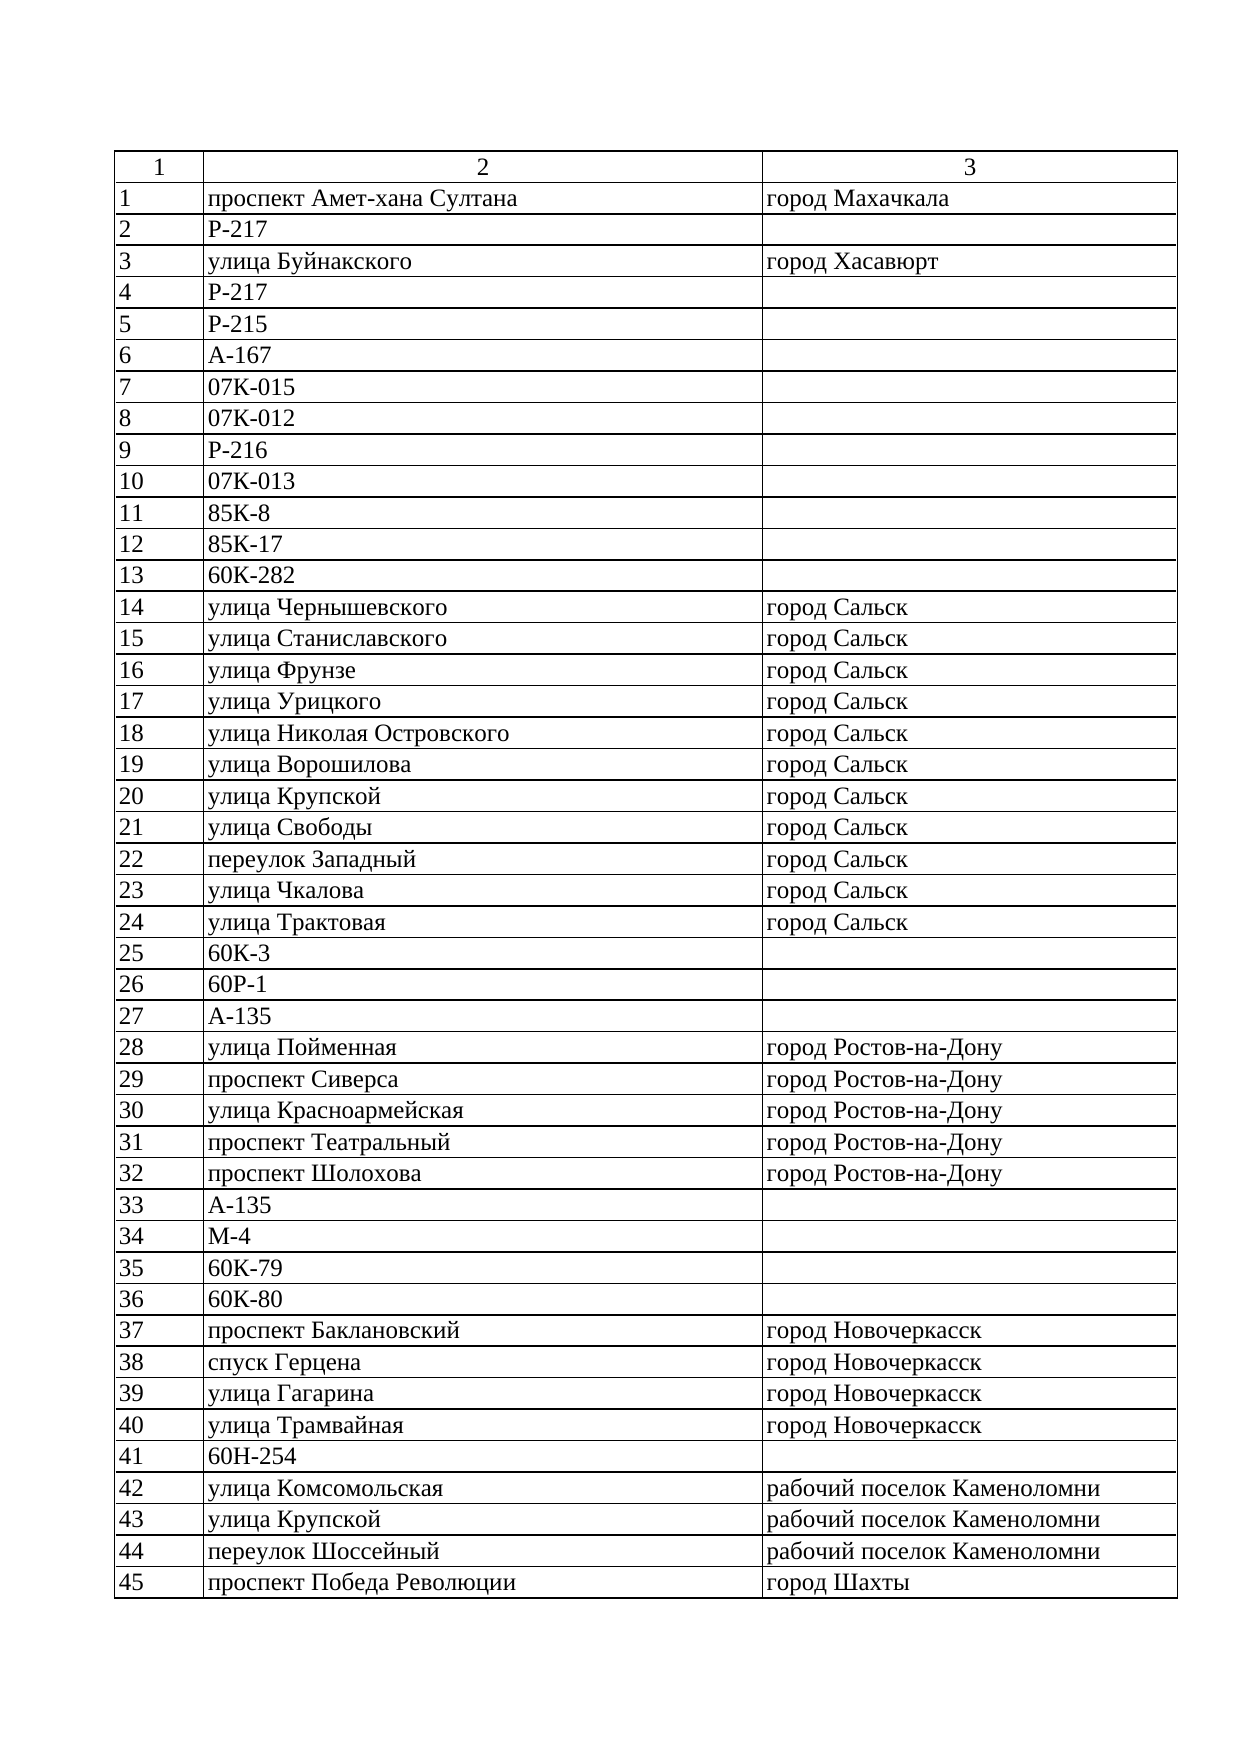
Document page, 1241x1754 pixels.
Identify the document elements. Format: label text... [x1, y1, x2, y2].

table_cell 8 [115, 403, 203, 433]
table_cell 40 [115, 1409, 203, 1440]
table_cell проспект Баклановский [204, 1316, 762, 1345]
table_cell переулок Западный [204, 844, 762, 873]
table_cell 21 [115, 812, 203, 842]
table_cell улица Комсомольская [204, 1473, 762, 1503]
table_cell 60Н-254 [204, 1441, 762, 1471]
table_cell 45 [115, 1567, 203, 1597]
table_cell 38 [115, 1346, 203, 1377]
table_cell улица Фрунзе [204, 655, 762, 685]
table_cell город Шахты [763, 1566, 1177, 1597]
table_cell проспект Шолохова [204, 1158, 762, 1188]
table_cell 60К-80 [204, 1284, 762, 1314]
table_cell 85К-17 [204, 529, 762, 559]
table_cell спуск Герцена [204, 1347, 762, 1377]
table_cell [763, 276, 1177, 307]
table_cell город Сальск [763, 748, 1177, 779]
table_cell город Сальск [763, 874, 1177, 905]
table_cell проспект Сиверса [204, 1064, 762, 1094]
table_cell 9 [115, 434, 203, 464]
table_cell город Ростов-на-Дону [763, 1125, 1177, 1157]
table_cell [763, 559, 1177, 590]
table_cell 33 [115, 1189, 203, 1219]
table_cell город Ростов-на-Дону [763, 1062, 1177, 1094]
table_cell 07К-013 [204, 466, 762, 496]
table_cell 60К-79 [204, 1253, 762, 1282]
table_cell 85К-8 [204, 498, 762, 527]
table_cell улица Николая Островского [204, 718, 762, 748]
table_cell улица Станиславского [204, 623, 762, 653]
table_cell 2 [204, 152, 762, 181]
table_cell [763, 307, 1177, 339]
table_cell рабочий поселок Каменоломни [763, 1471, 1177, 1503]
table_cell А-135 [204, 1001, 762, 1031]
table_cell 3 [763, 152, 1177, 181]
table_cell улица Трамвайная [204, 1410, 762, 1440]
table_cell 44 [115, 1535, 203, 1566]
table_cell [763, 1251, 1177, 1282]
table_cell город Сальск [763, 716, 1177, 748]
table_cell город Сальск [763, 685, 1177, 716]
table_cell улица Чернышевского [204, 592, 762, 622]
table_cell 23 [115, 875, 203, 905]
table_cell 60К-3 [204, 938, 762, 968]
table_cell город Новочеркасск [763, 1314, 1177, 1345]
table_cell 07К-012 [204, 403, 762, 433]
table_cell 36 [115, 1284, 203, 1314]
table_cell 39 [115, 1378, 203, 1408]
table_cell рабочий поселок Каменоломни [763, 1503, 1177, 1534]
table_cell [763, 1220, 1177, 1251]
table_cell 35 [115, 1252, 203, 1282]
table_cell улица Ворошилова [204, 749, 762, 779]
table_cell 7 [115, 371, 203, 402]
table_cell Р-216 [204, 435, 762, 464]
table_cell 34 [115, 1221, 203, 1251]
table_cell Р-215 [204, 309, 762, 339]
table_cell 1 [115, 152, 203, 181]
table_cell 60К-282 [204, 561, 762, 590]
table_cell 13 [115, 560, 203, 590]
table_cell улица Крупской [204, 1504, 762, 1534]
table_cell улица Буйнакского [204, 246, 762, 276]
table_cell [763, 936, 1177, 968]
table_cell 19 [115, 749, 203, 779]
table_cell город Сальск [763, 590, 1177, 622]
table_cell [763, 1188, 1177, 1219]
table_cell 26 [115, 969, 203, 999]
table_cell 30 [115, 1095, 203, 1125]
table_cell рабочий поселок Каменоломни [763, 1534, 1177, 1566]
table_cell 27 [115, 1000, 203, 1031]
table_cell 42 [115, 1472, 203, 1503]
table_cell 4 [115, 277, 203, 307]
table_cell проспект Победа Революции [204, 1567, 762, 1597]
table_cell 25 [115, 938, 203, 968]
table_cell 24 [115, 906, 203, 936]
table_cell М-4 [204, 1221, 762, 1251]
table_cell 10 [115, 466, 203, 496]
table_cell 22 [115, 843, 203, 873]
table_cell улица Свободы [204, 812, 762, 842]
table_cell город Сальск [763, 779, 1177, 811]
table_cell А-135 [204, 1190, 762, 1219]
table_cell город Ростов-на-Дону [763, 1157, 1177, 1188]
table_cell [763, 528, 1177, 559]
table_cell улица Пойменная [204, 1032, 762, 1062]
table_cell город Ростов-на-Дону [763, 1031, 1177, 1062]
table_cell проспект Театральный [204, 1127, 762, 1157]
table_cell 20 [115, 780, 203, 811]
table_cell 07К-015 [204, 372, 762, 402]
table_cell улица Крупской [204, 781, 762, 811]
table_cell город Сальск [763, 905, 1177, 936]
table_cell город Махачкала [763, 181, 1177, 213]
table_cell [763, 402, 1177, 433]
table_cell 3 [115, 245, 203, 276]
table_cell город Сальск [763, 622, 1177, 653]
table_cell улица Урицкого [204, 686, 762, 716]
table_cell [763, 1283, 1177, 1314]
table_cell А-167 [204, 340, 762, 370]
table_cell 15 [115, 623, 203, 653]
table_cell город Новочеркасск [763, 1377, 1177, 1408]
table_cell [763, 1440, 1177, 1471]
table_cell Р-217 [204, 215, 762, 244]
table_cell улица Трактовая [204, 907, 762, 936]
table_cell 17 [115, 686, 203, 716]
table_cell 18 [115, 717, 203, 748]
table_cell 41 [115, 1441, 203, 1471]
table_cell улица Красноармейская [204, 1095, 762, 1125]
table_cell город Сальск [763, 653, 1177, 685]
table_cell Р-217 [204, 277, 762, 307]
table_cell город Сальск [763, 842, 1177, 873]
table_cell 2 [115, 214, 203, 244]
table_cell 1 [115, 183, 203, 213]
table_cell 11 [115, 497, 203, 527]
table_cell город Ростов-на-Дону [763, 1094, 1177, 1125]
table_cell город Новочеркасск [763, 1408, 1177, 1440]
table_cell город Сальск [763, 811, 1177, 842]
table_cell 12 [115, 529, 203, 559]
table_cell улица Чкалова [204, 875, 762, 905]
table_cell [763, 496, 1177, 527]
table_cell переулок Шоссейный [204, 1536, 762, 1566]
table_cell 31 [115, 1126, 203, 1157]
table_cell [763, 968, 1177, 999]
table_cell 29 [115, 1063, 203, 1094]
table_cell 5 [115, 308, 203, 339]
table_cell [763, 339, 1177, 370]
table_cell [763, 999, 1177, 1031]
table_cell 43 [115, 1504, 203, 1534]
table_cell 6 [115, 340, 203, 370]
table_cell 28 [115, 1032, 203, 1062]
table_cell 16 [115, 654, 203, 685]
table_cell город Хасавюрт [763, 244, 1177, 276]
table_cell [763, 213, 1177, 244]
table_cell [763, 370, 1177, 402]
table_cell 37 [115, 1315, 203, 1345]
table_cell улица Гагарина [204, 1378, 762, 1408]
table_cell 60Р-1 [204, 970, 762, 999]
table_cell [763, 433, 1177, 464]
table_cell проспект Амет-хана Султана [204, 183, 762, 213]
table_cell город Новочеркасск [763, 1345, 1177, 1377]
table_cell [763, 465, 1177, 496]
table_cell 32 [115, 1158, 203, 1188]
table_cell 14 [115, 591, 203, 622]
